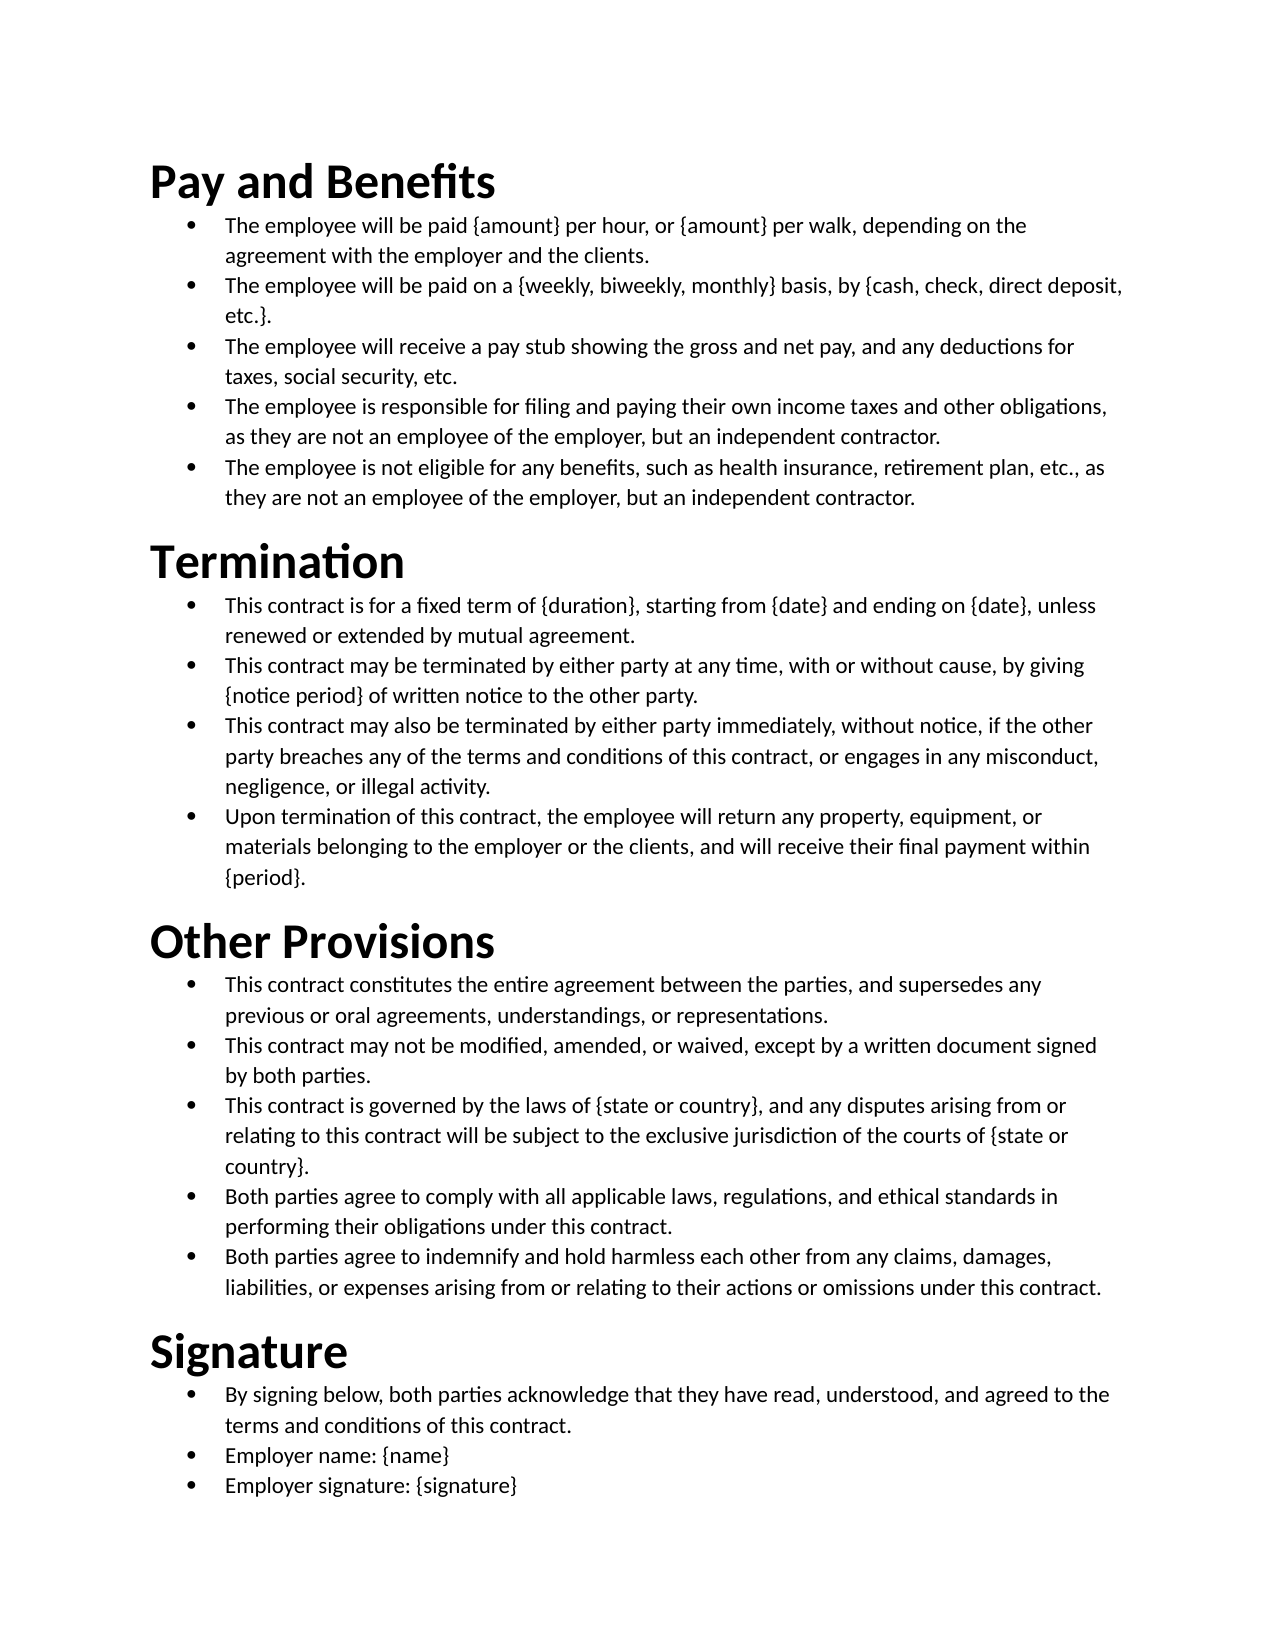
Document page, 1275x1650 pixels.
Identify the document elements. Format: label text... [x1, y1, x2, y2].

list Upon termination of this contract, the employee will return any property, equipment, or materials belonging to the employer or the clients, and will receive their final payment within {period}. [187, 802, 1125, 891]
list The employee is responsible for filing and paying their own income taxes and other obligations, as they are not an employee of the employer, but an independent contractor. [187, 392, 1125, 451]
list This contract is for a fixed term of {duration}, starting from {date} and ending on {date}, unless renewed or extended by mutual agreement. [187, 591, 1125, 649]
list The employee will be paid on a {weekly, biweekly, monthly} basis, by {cash, check, direct deposit, etc.}. [187, 271, 1125, 330]
list This contract may be terminated by either party at any time, with or without cause, by giving {notice period} of written notice to the other party. [187, 651, 1125, 709]
list This contract constitutes the entire agreement between the parties, and supersedes any previous or oral agreements, understandings, or representations. [187, 971, 1125, 1029]
subtitle Other Provisions [150, 909, 1125, 971]
list By signing below, both parties acknowledge that they have read, understood, and agreed to the terms and conditions of this contract. [187, 1381, 1125, 1439]
list This contract is governed by the laws of {state or country}, and any disputes arising from or relating to this contract will be subject to the exclusive jurisdiction of the courts of {state or country}. [187, 1091, 1125, 1180]
list Both parties agree to comply with all applicable laws, regulations, and ethical standards in performing their obligations under this contract. [187, 1182, 1125, 1240]
list Employer name: {name} [187, 1441, 1125, 1469]
list This contract may also be terminated by either party immediately, without notice, if the other party breaches any of the terms and conditions of this contract, or engages in any misconduct, negligence, or illegal activity. [187, 712, 1125, 800]
list The employee is not eligible for any benefits, such as health insurance, retirement plan, etc., as they are not an employee of the employer, but an independent contractor. [187, 453, 1125, 511]
list Employer signature: {signature} [187, 1471, 1125, 1499]
list The employee will receive a pay stub showing the gross and net pay, and any deductions for taxes, social security, etc. [187, 332, 1125, 390]
subtitle Signature [150, 1319, 1125, 1381]
list This contract may not be modified, amended, or waived, except by a written document signed by both parties. [187, 1031, 1125, 1089]
list The employee will be paid {amount} per hour, or {amount} per walk, depending on the agreement with the employer and the clients. [187, 211, 1125, 269]
subtitle Pay and Benefits [150, 150, 1125, 211]
list Both parties agree to indemnify and hold harmless each other from any claims, damages, liabilities, or expenses arising from or relating to their actions or omissions under this contract. [187, 1242, 1125, 1301]
subtitle Termination [150, 530, 1125, 591]
